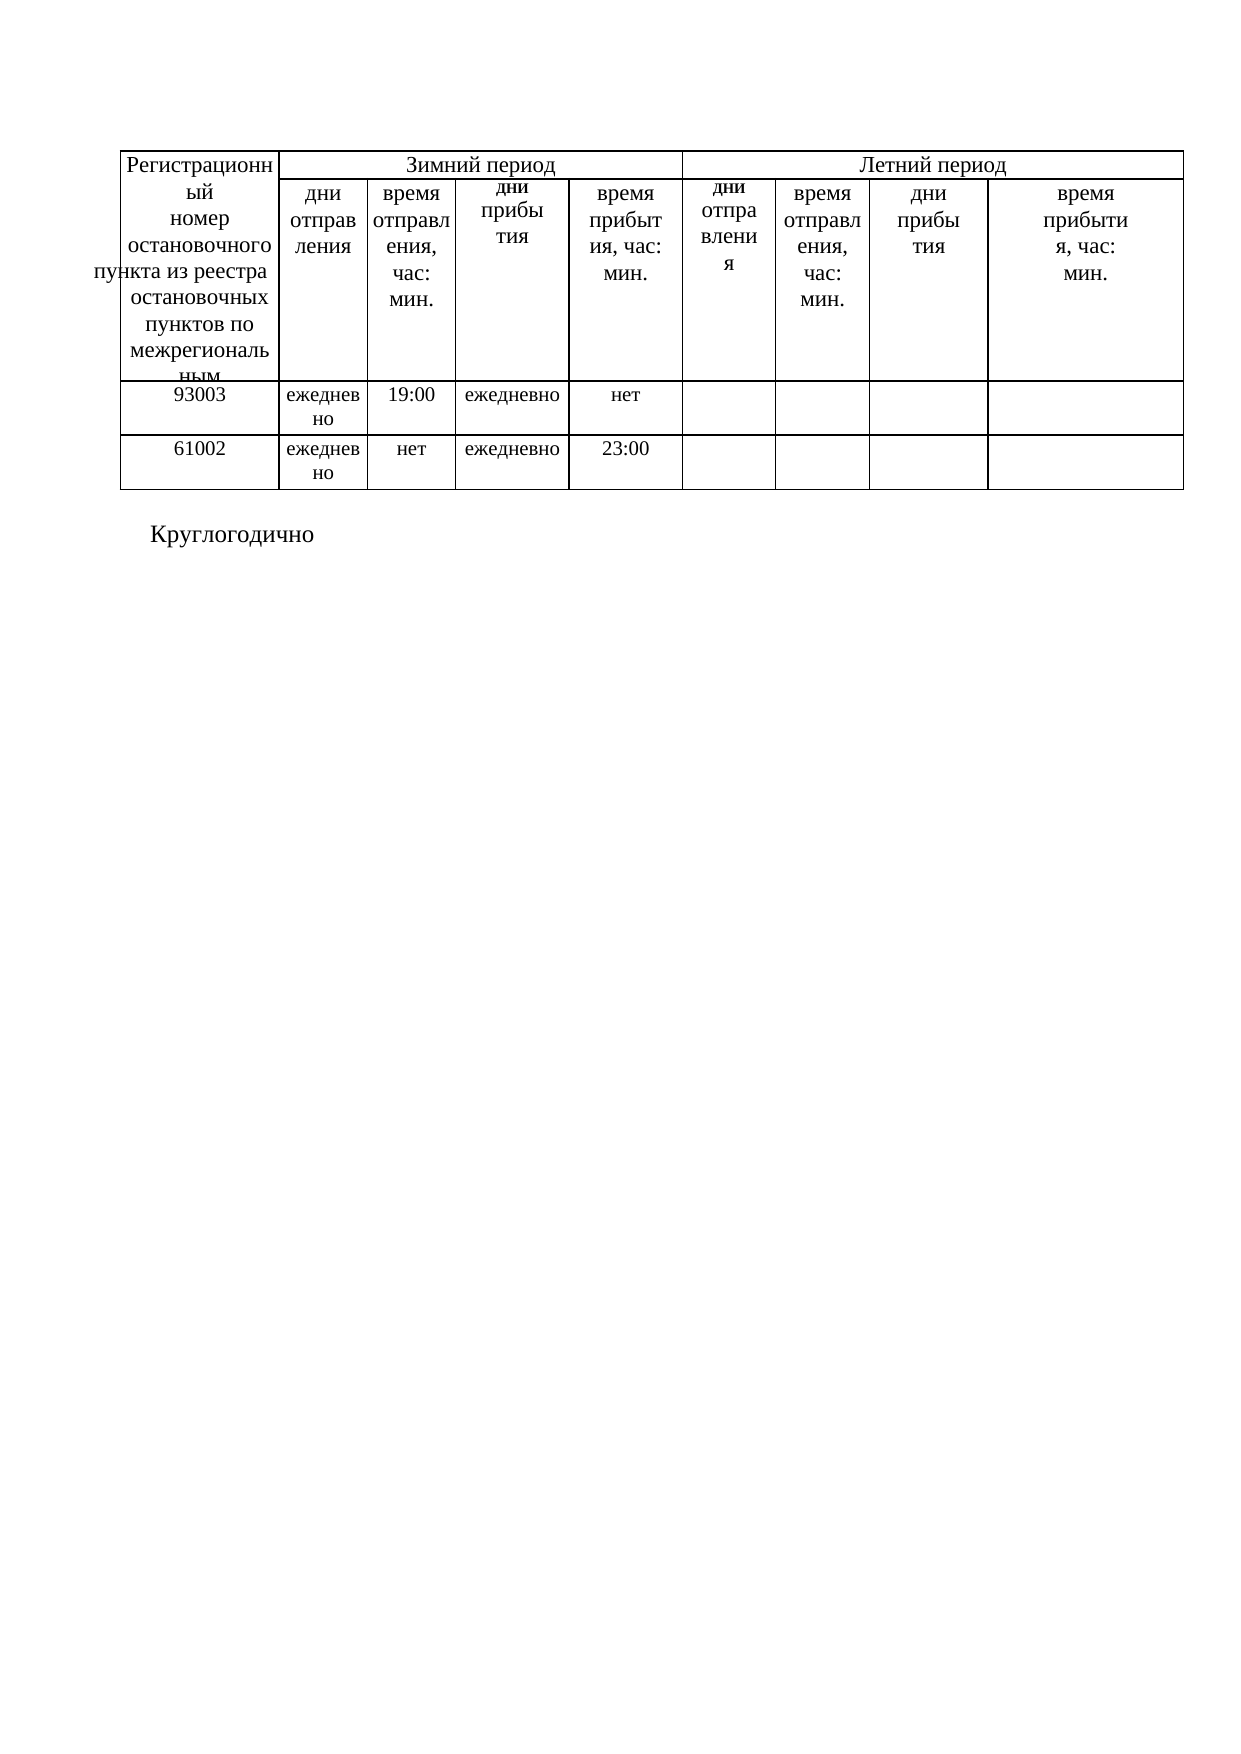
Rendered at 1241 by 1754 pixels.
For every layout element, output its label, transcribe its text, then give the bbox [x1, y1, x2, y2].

table_cell [989, 382, 1183, 434]
table_cell 61002 [121, 436, 278, 489]
table_cell [683, 382, 775, 434]
table_cell время отправл ения, час: мин. [368, 180, 455, 380]
table_cell 93003 [121, 382, 278, 434]
text Круглогодично [150, 519, 1090, 548]
table_cell [776, 436, 869, 489]
table_cell ежедневно [456, 382, 568, 434]
table_cell нет [368, 436, 455, 489]
table_header Зимний период [280, 152, 682, 178]
table_cell время прибыт ия, час: мин. [570, 180, 682, 380]
table_header Летний период [683, 152, 1183, 178]
table_cell [683, 436, 775, 489]
table_cell нет [570, 382, 682, 434]
table_cell 23:00 [570, 436, 682, 489]
table_cell ежедневно [280, 436, 367, 489]
table_cell время прибыти я, час: мин. [989, 180, 1183, 380]
table_cell дни отправ ления [280, 180, 367, 380]
table_cell время отправл ения, час: мин. [776, 180, 869, 380]
table_cell 19:00 [368, 382, 455, 434]
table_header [121, 152, 278, 380]
table_cell [870, 382, 987, 434]
table_cell [776, 382, 869, 434]
table_cell ежедневно [456, 436, 568, 489]
table_cell [989, 436, 1183, 489]
table_cell ДНИ отпра влени я [683, 180, 775, 380]
table_cell ДНИ прибы тия [456, 180, 568, 380]
table_cell ежедневно [280, 382, 367, 434]
table_cell [870, 436, 987, 489]
table_cell дни прибы тия [870, 180, 987, 380]
